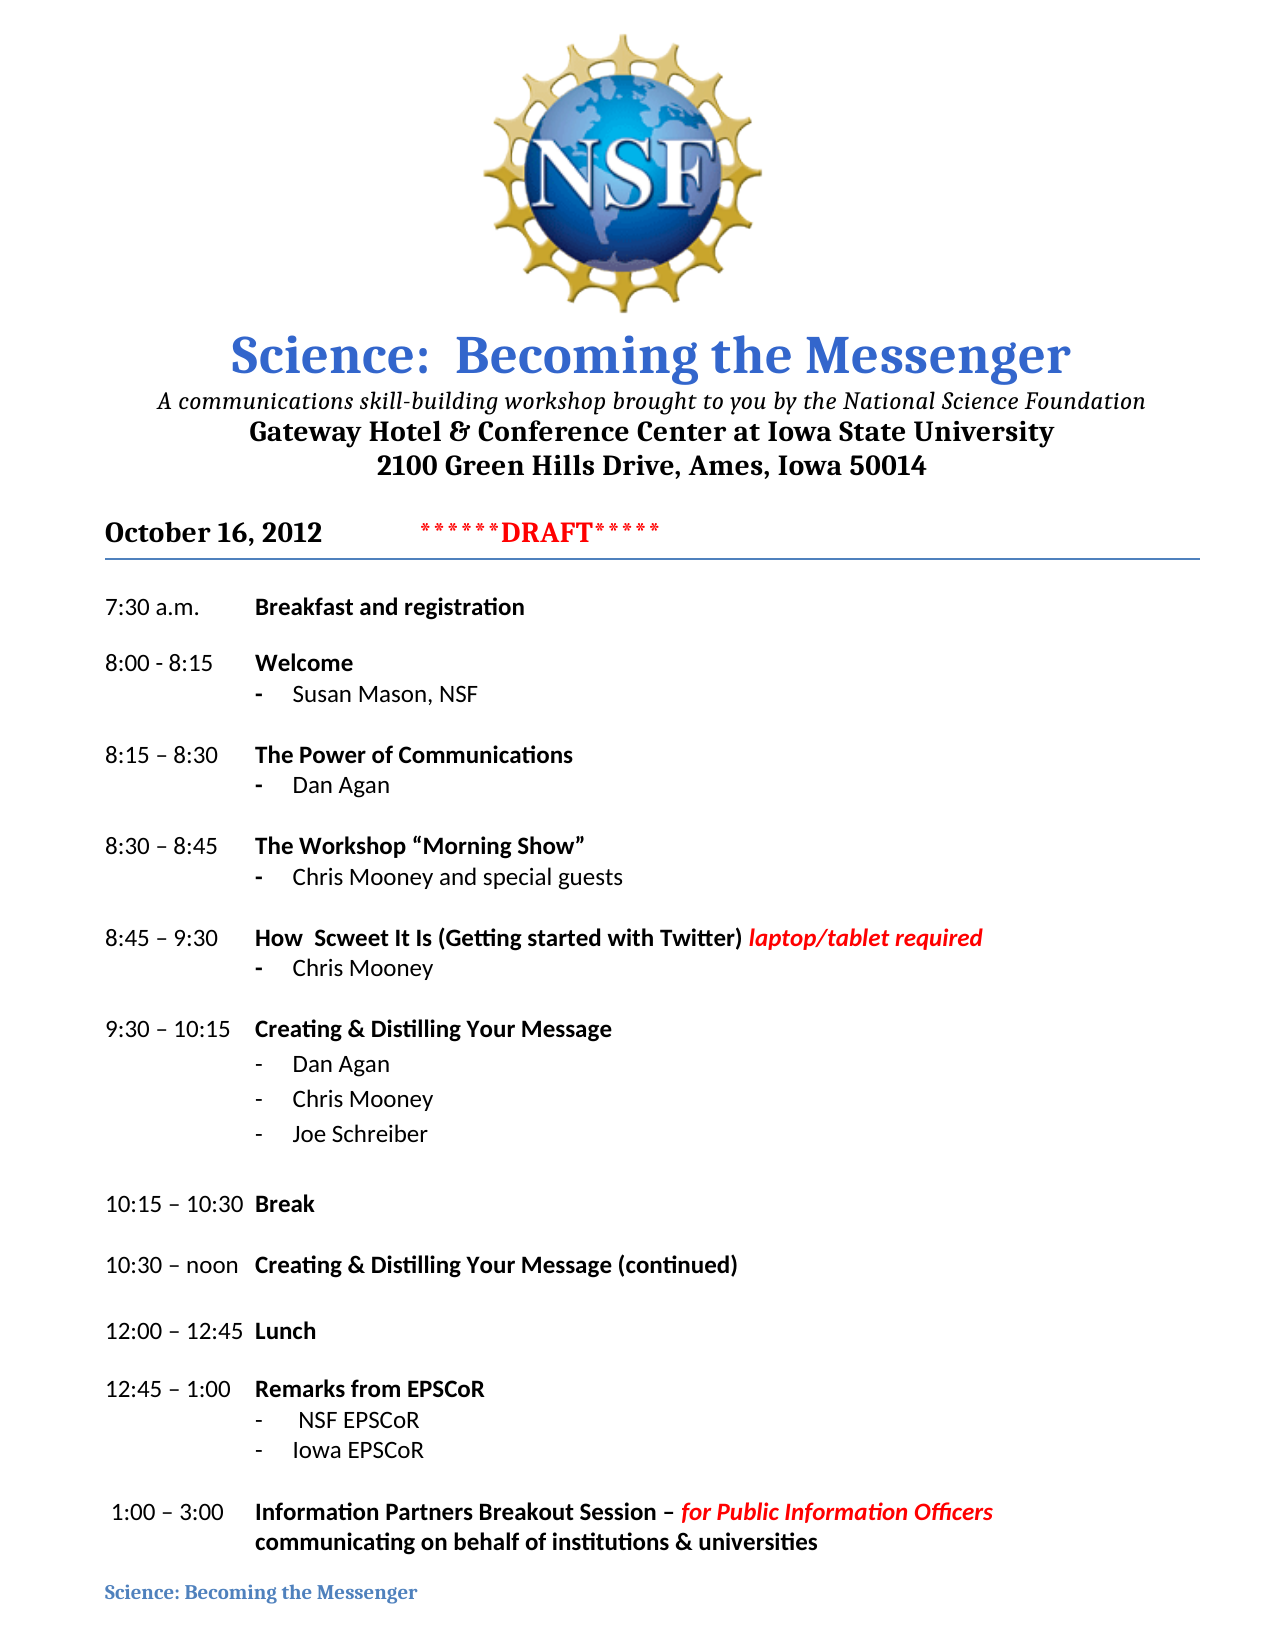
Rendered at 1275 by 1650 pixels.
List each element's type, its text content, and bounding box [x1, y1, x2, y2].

list Joe Schreiber [255, 1118, 1200, 1149]
text communicating on behalf of institutions & universities [255, 1526, 1200, 1557]
list NSF EPSCoR [255, 1404, 1200, 1435]
text 8:45 – 9:30 How Scweet It Is (Getting started with Twitter) laptop/tablet required [105, 922, 1200, 952]
text 8:15 – 8:30 The Power of Communications [105, 739, 1200, 769]
list Dan Agan [255, 1048, 1200, 1079]
text 10:15 – 10:30 Break [105, 1188, 1200, 1219]
title A communications skill-building workshop brought to you by the National Science Foundation [105, 387, 1200, 416]
list Dan Agan [255, 769, 1200, 800]
text 8:30 – 8:45 The Workshop “Morning Show” [105, 830, 1200, 861]
title 2100 Green Hills Drive, Ames, Iowa 50014 [105, 449, 1200, 483]
text 7:30 a.m. Breakfast and registration [105, 591, 1200, 622]
list Chris Mooney [255, 952, 1200, 983]
text 1:00 – 3:00 Information Partners Breakout Session – for Public Information Officers [105, 1496, 1200, 1526]
list Chris Mooney [255, 1083, 1200, 1114]
list Iowa EPSCoR [255, 1435, 1200, 1465]
title Science: Becoming the Messenger [105, 324, 1200, 387]
picture [480, 30, 766, 317]
text 12:00 – 12:45 Lunch [105, 1315, 1200, 1346]
text 8:00 - 8:15 Welcome [105, 647, 1200, 678]
text 10:30 – noon Creating & Distilling Your Message (continued) [105, 1249, 1200, 1280]
list Susan Mason, NSF [255, 678, 1200, 708]
title Gateway Hotel & Conference Center at Iowa State University [105, 416, 1200, 449]
title October 16, 2012 ******DRAFT***** [105, 516, 1200, 558]
list Chris Mooney and special guests [255, 861, 1200, 891]
text 9:30 – 10:15 Creating & Distilling Your Message [105, 1013, 1200, 1044]
text 12:45 – 1:00 Remarks from EPSCoR [105, 1374, 1200, 1404]
